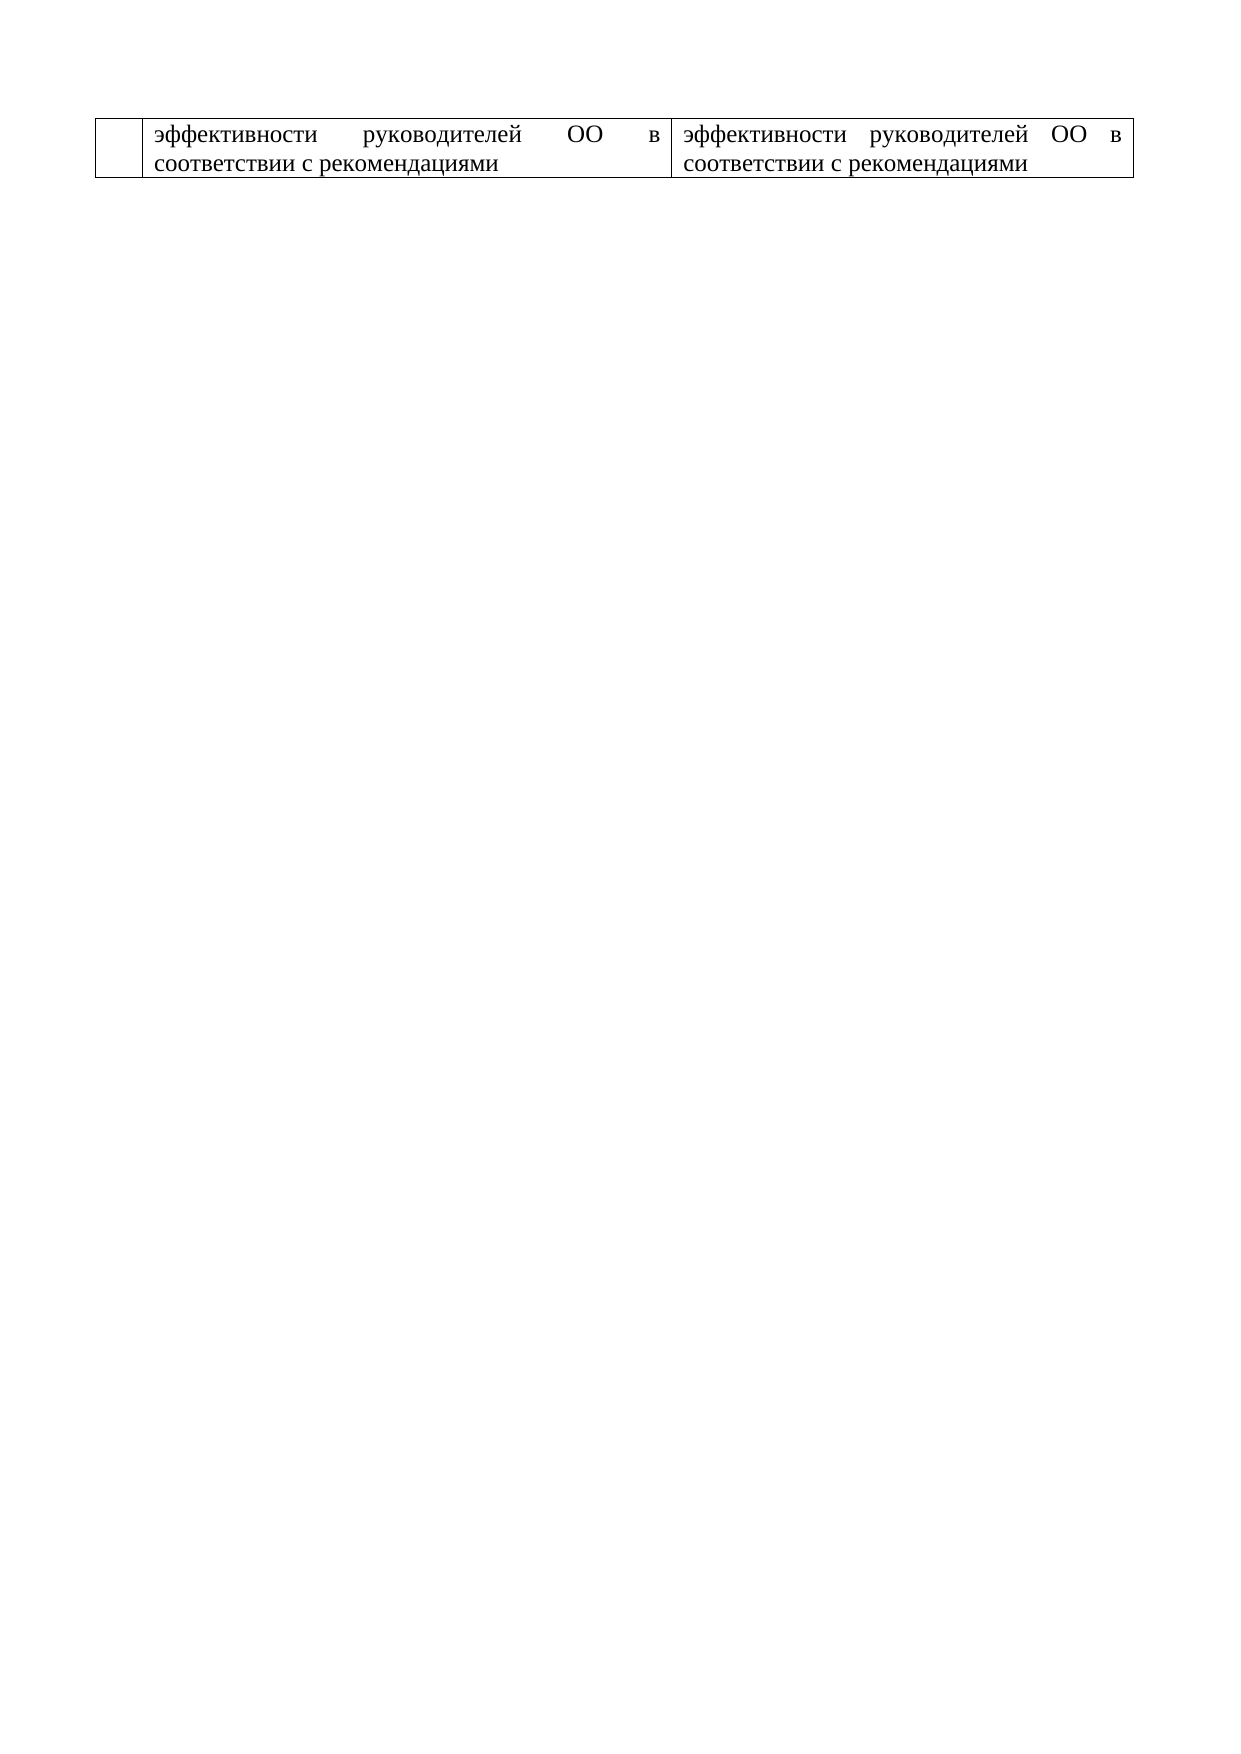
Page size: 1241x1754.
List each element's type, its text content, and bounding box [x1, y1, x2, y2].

table_cell 18 [96, 119, 142, 177]
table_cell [143, 119, 671, 177]
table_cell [672, 119, 1133, 177]
